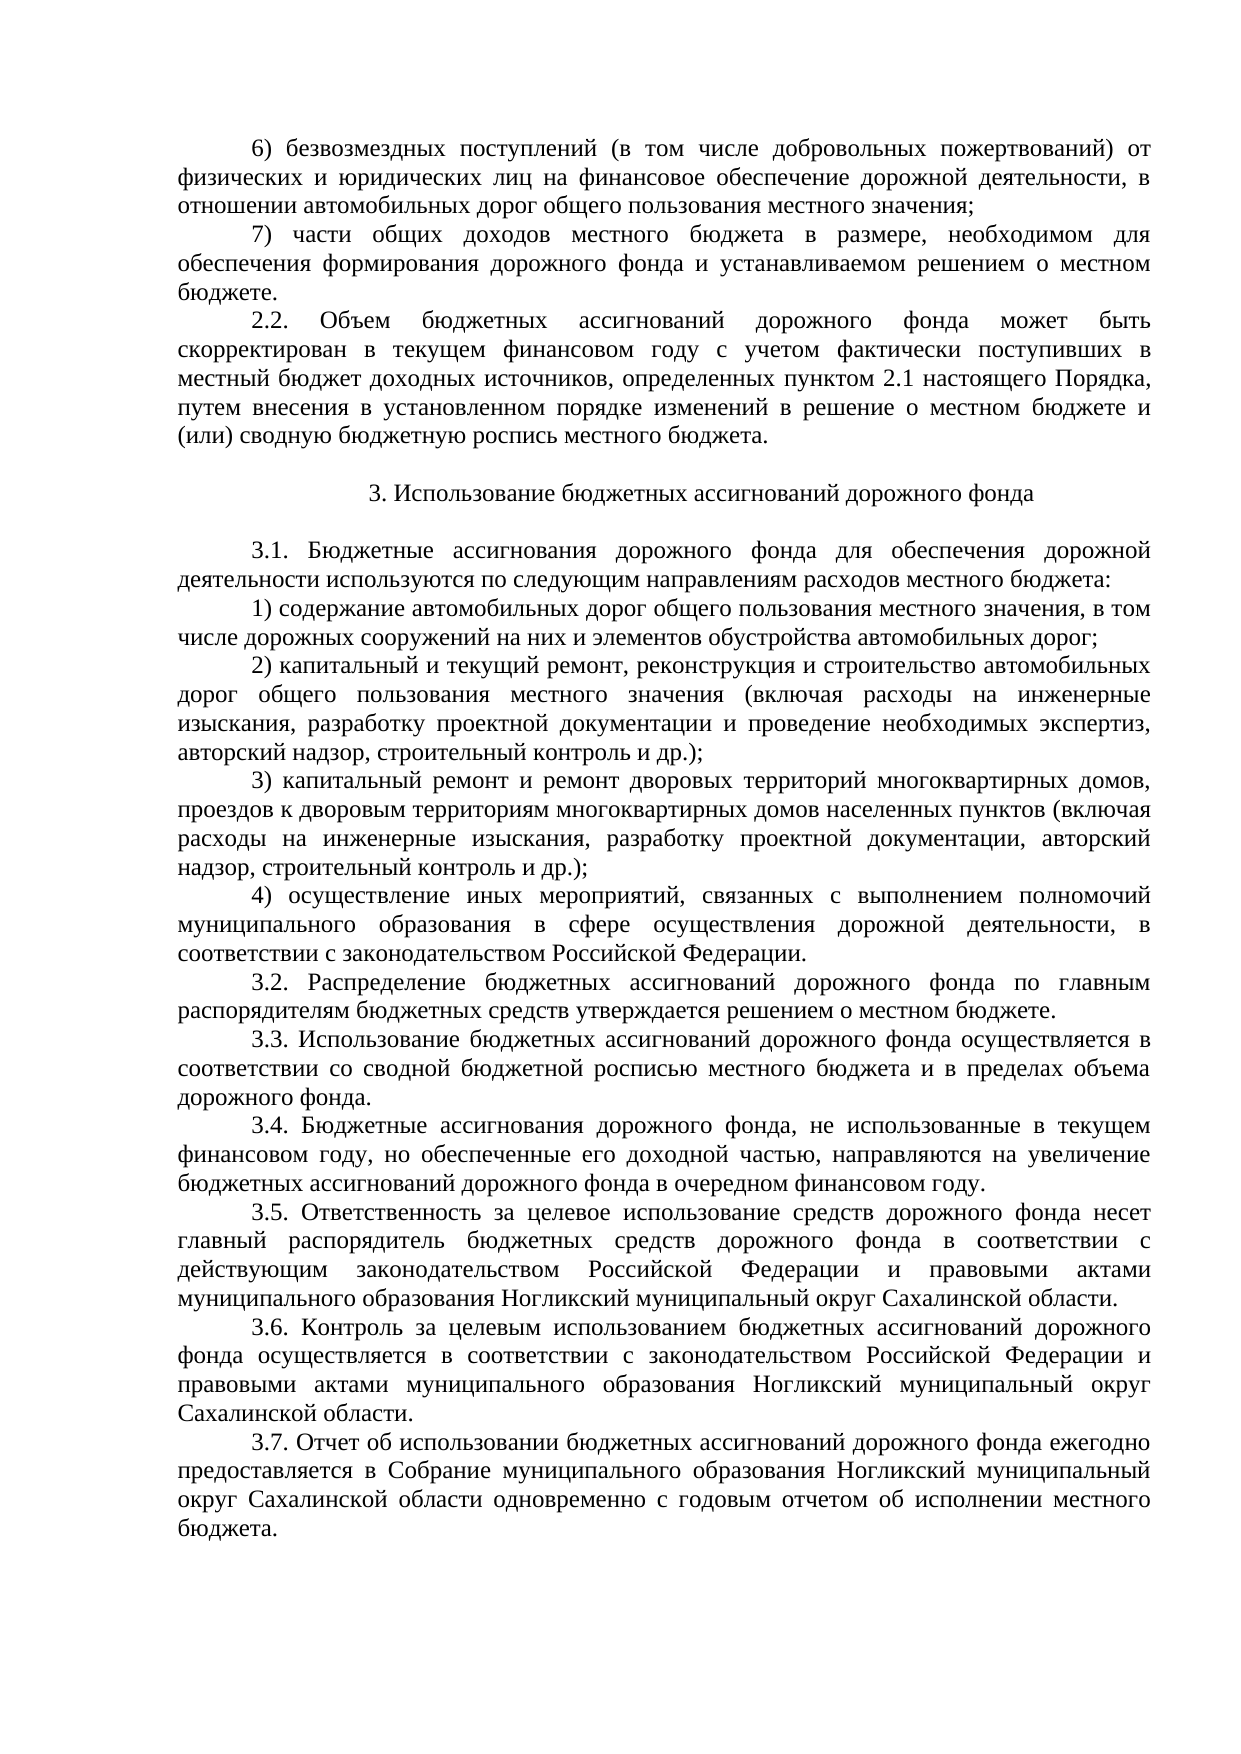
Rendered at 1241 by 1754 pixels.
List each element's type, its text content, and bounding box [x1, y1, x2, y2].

text 3.3. Использование бюджетных ассигнований дорожного фонда осуществляется в соответствии со сводной бюджетной росписью местного бюджета и в пределах объема дорожного фонда. [177, 1024, 1152, 1110]
text 2.2. Объем бюджетных ассигнований дорожного фонда может быть скорректирован в текущем финансовом году с учетом фактически поступивших в местный бюджет доходных источников, определенных пунктом 2.1 настоящего Порядка, путем внесения в установленном порядке изменений в решение о местном бюджете и (или) сводную бюджетную роспись местного бюджета. [177, 305, 1152, 449]
text 3. Использование бюджетных ассигнований дорожного фонда [177, 478, 1152, 507]
text 3.4. Бюджетные ассигнования дорожного фонда, не использованные в текущем финансовом году, но обеспеченные его доходной частью, направляются на увеличение бюджетных ассигнований дорожного фонда в очередном финансовом году. [177, 1110, 1152, 1197]
text 4) осуществление иных мероприятий, связанных с выполнением полномочий муниципального образования в сфере осуществления дорожной деятельности, в соответствии с законодательством Российской Федерации. [177, 880, 1152, 967]
text 6) безвозмездных поступлений (в том числе добровольных пожертвований) от физических и юридических лиц на финансовое обеспечение дорожной деятельности, в отношении автомобильных дорог общего пользования местного значения; [177, 133, 1152, 219]
text 3.2. Распределение бюджетных ассигнований дорожного фонда по главным распорядителям бюджетных средств утверждается решением о местном бюджете. [177, 967, 1152, 1024]
text 1) содержание автомобильных дорог общего пользования местного значения, в том числе дорожных сооружений на них и элементов обустройства автомобильных дорог; [177, 593, 1152, 650]
text 3.1. Бюджетные ассигнования дорожного фонда для обеспечения дорожной деятельности используются по следующим направлениям расходов местного бюджета: [177, 535, 1152, 593]
text 3) капитальный ремонт и ремонт дворовых территорий многоквартирных домов, проездов к дворовым территориям многоквартирных домов населенных пунктов (включая расходы на инженерные изыскания, разработку проектной документации, авторский надзор, строительный контроль и др.); [177, 765, 1152, 880]
text 3.7. Отчет об использовании бюджетных ассигнований дорожного фонда ежегодно предоставляется в Собрание муниципального образования Ногликский муниципальный округ Сахалинской области одновременно с годовым отчетом об исполнении местного бюджета. [177, 1427, 1152, 1542]
text 3.5. Ответственность за целевое использование средств дорожного фонда несет главный распорядитель бюджетных средств дорожного фонда в соответствии с действующим законодательством Российской Федерации и правовыми актами муниципального образования Ногликский муниципальный округ Сахалинской области. [177, 1197, 1152, 1312]
text 7) части общих доходов местного бюджета в размере, необходимом для обеспечения формирования дорожного фонда и устанавливаемом решением о местном бюджете. [177, 219, 1152, 305]
text 2) капитальный и текущий ремонт, реконструкция и строительство автомобильных дорог общего пользования местного значения (включая расходы на инженерные изыскания, разработку проектной документации и проведение необходимых экспертиз, авторский надзор, строительный контроль и др.); [177, 650, 1152, 765]
text 3.6. Контроль за целевым использованием бюджетных ассигнований дорожного фонда осуществляется в соответствии с законодательством Российской Федерации и правовыми актами муниципального образования Ногликский муниципальный округ Сахалинской области. [177, 1312, 1152, 1427]
